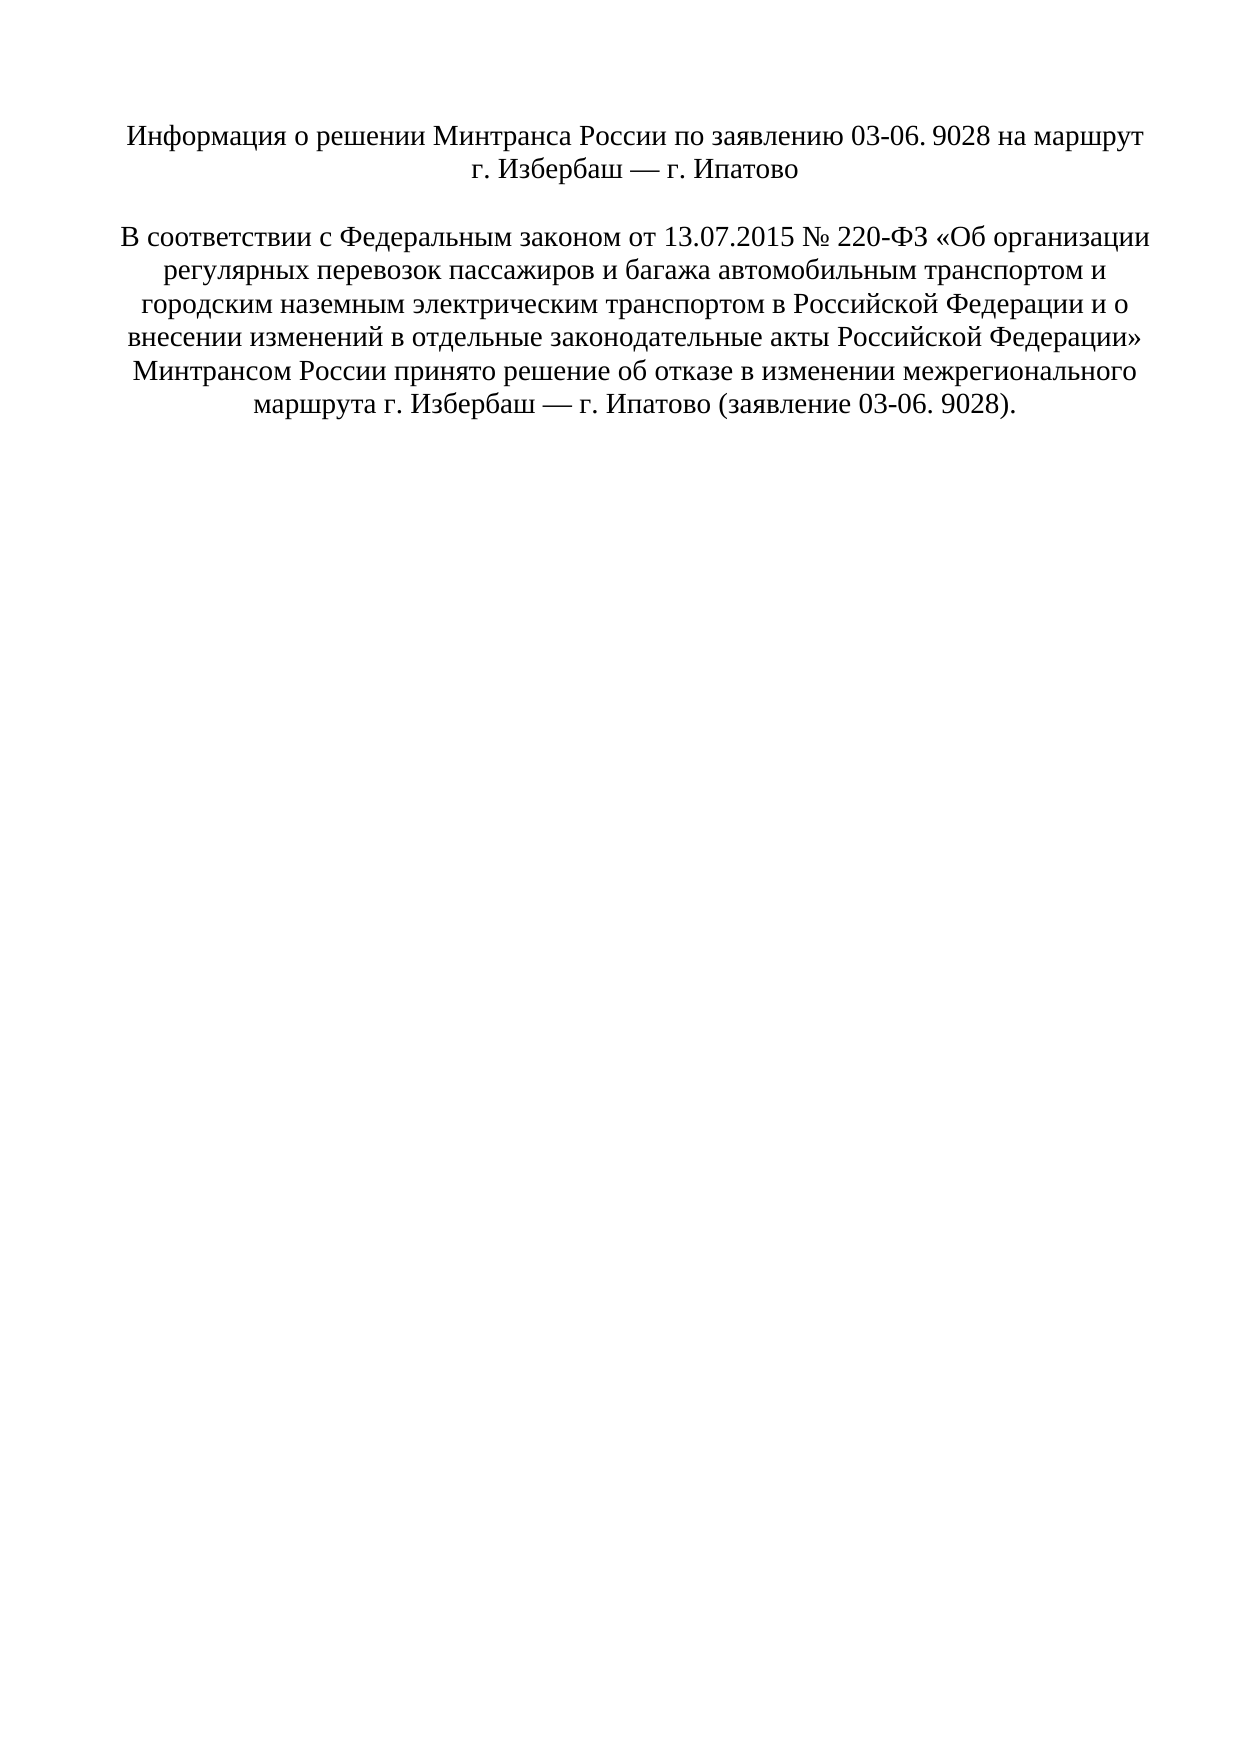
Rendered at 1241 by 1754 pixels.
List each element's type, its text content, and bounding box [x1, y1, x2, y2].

text В соответствии с Федеральным законом от 13.07.2015 № 220-ФЗ «Об организации регулярных перевозок пассажиров и багажа автомобильным транспортом и городским наземным электрическим транспортом в Российской Федерации и о внесении изменений в отдельные законодательные акты Российской Федерации» Минтрансом России принято решение об отказе в изменении межрегионального маршрута г. Избербаш — г. Ипатово (заявление 03-06. 9028). [118, 219, 1152, 420]
text Информация о решении Минтранса России по заявлению 03-06. 9028 на маршрут г. Избербаш — г. Ипатово [118, 118, 1152, 185]
